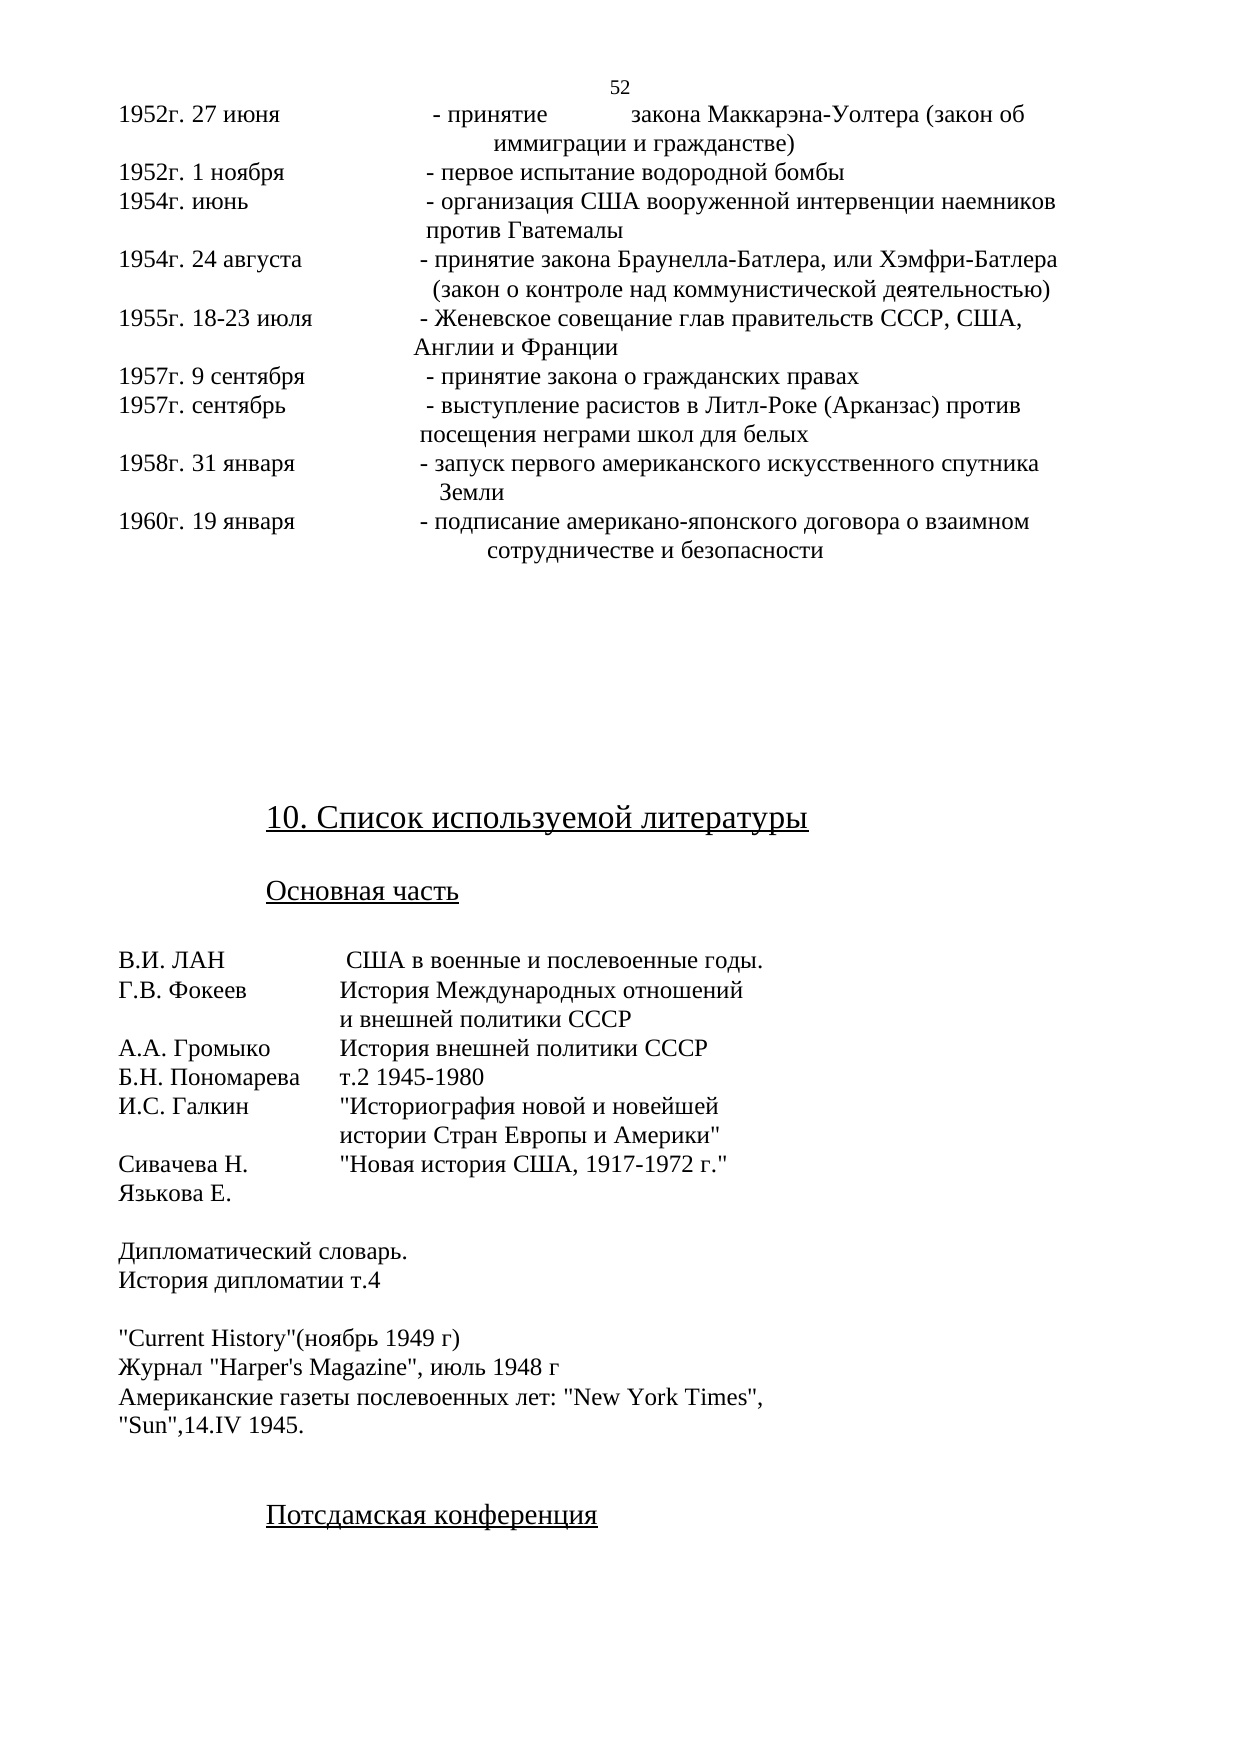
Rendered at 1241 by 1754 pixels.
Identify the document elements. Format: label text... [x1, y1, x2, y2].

text (закон о контроле над коммунистической деятельностью) [118, 273, 1122, 302]
text Американские газеты послевоенных лет: "New York Times", [118, 1381, 1122, 1410]
text Журнал "Harper's Magazine", июль 1948 г [118, 1352, 1122, 1381]
text "Sun",14.IV 1945. [118, 1410, 1122, 1439]
text Б.Н. Пономарева т.2 1945-1980 [118, 1062, 1122, 1091]
text "Current History"(ноябрь 1949 г) [118, 1323, 1122, 1352]
text истории Стран Европы и Америки" [118, 1120, 1122, 1149]
text Дипломатический словарь. [118, 1236, 1122, 1265]
text Сивачева Н. "Новая история США, 1917-1972 г." [118, 1149, 1122, 1178]
text 1957г. сентябрь - выступление расистов в Литл-Роке (Арканзас) против [118, 390, 1122, 419]
text 10. Список используемой литературы [118, 797, 1122, 835]
text И.С. Галкин "Историография новой и новейшей [118, 1091, 1122, 1120]
text Потсдамская конференция [118, 1498, 1122, 1531]
text Язькова Е. [118, 1178, 1122, 1207]
text сотрудничестве и безопасности [118, 535, 1122, 564]
text 1952г. 1 ноября - первое испытание водородной бомбы [118, 157, 1122, 186]
text А.А. Громыко История внешней политики СССР [118, 1033, 1122, 1062]
text Г.В. Фокеев История Международных отношений [118, 974, 1122, 1003]
text История дипломатии т.4 [118, 1265, 1122, 1294]
text 1957г. 9 сентября - принятие закона о гражданских правах [118, 361, 1122, 390]
text посещения неграми школ для белых [118, 419, 1122, 448]
text 1958г. 31 января - запуск первого американского искусственного спутника [118, 448, 1122, 477]
text 1952г. 27 июня - принятие закона Маккарэна-Уолтера (закон об иммиграции и гражданстве) [118, 99, 1122, 157]
text В.И. ЛАН США в военные и послевоенные годы. [118, 945, 1122, 974]
text 1960г. 19 января - подписание американо-японского договора о взаимном [118, 506, 1122, 535]
text Основная часть [118, 873, 1122, 907]
text Земли [118, 477, 1122, 506]
text и внешней политики СССР [118, 1003, 1122, 1033]
text против Гватемалы [118, 215, 1122, 244]
text 1954г. 24 августа - принятие закона Браунелла-Батлера, или Хэмфри-Батлера [118, 244, 1122, 273]
text 1955г. 18-23 июля - Женевское совещание глав правительств СССР, США, Англии и Франции [118, 302, 1122, 361]
text 1954г. июнь - организация США вооруженной интервенции наемников [118, 186, 1122, 215]
